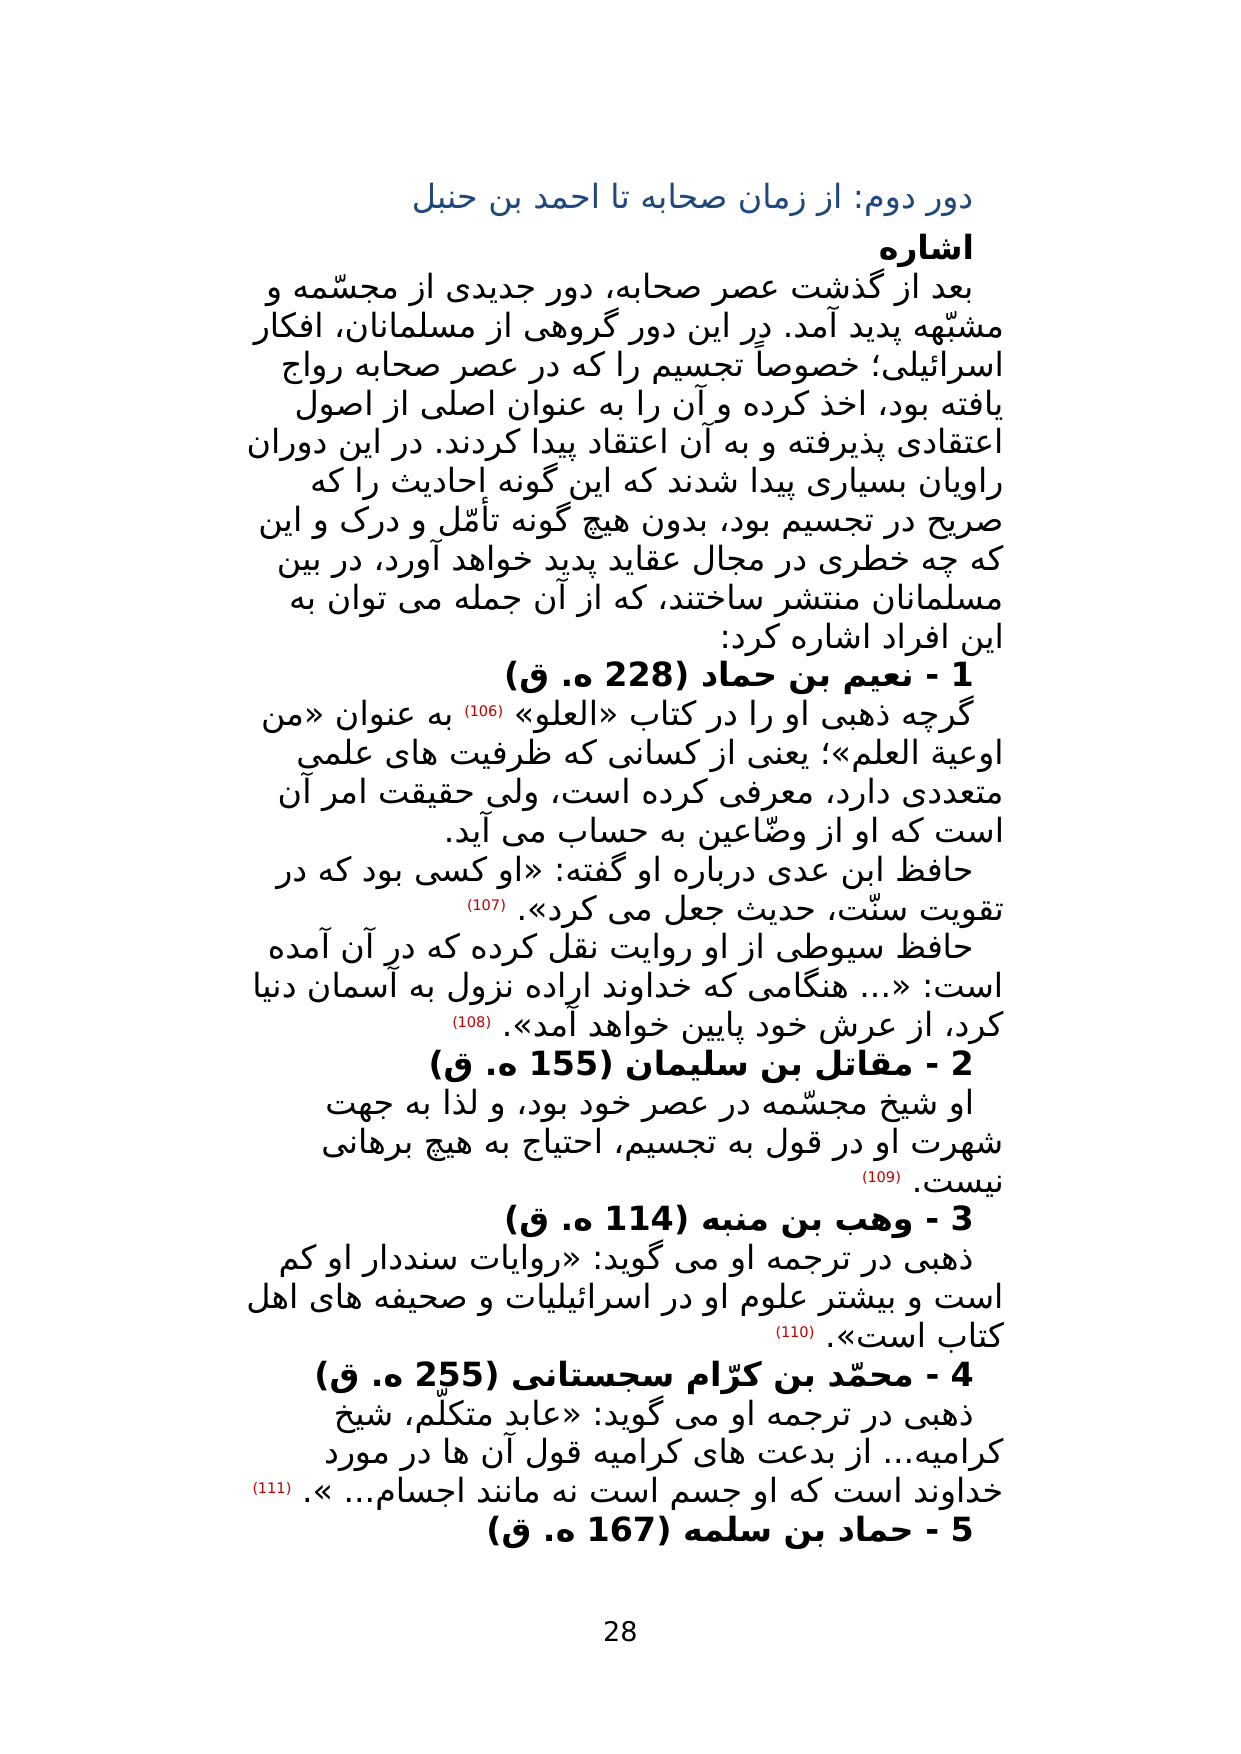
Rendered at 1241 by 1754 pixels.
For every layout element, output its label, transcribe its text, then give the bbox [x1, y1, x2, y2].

text حافظ ابن عدی درباره او گفته: «او کسی بود که در تقویت سنّت، حدیث جعل می کرد». (107) [236, 850, 1004, 928]
text اشاره [236, 228, 1004, 267]
text 3 - وهب بن منبه (114 ه. ق) [236, 1200, 1004, 1239]
text 4 - محمّد بن کرّام سجستانی (255 ه. ق) [236, 1355, 1004, 1394]
text حافظ سیوطی از او روایت نقل کرده که در آن آمده است: «... هنگامی که خداوند اراده نزول به آسمان دنیا کرد، از عرش خود پایین خواهد آمد». (108) [236, 928, 1004, 1044]
text 1 - نعیم بن حماد (228 ه. ق) [236, 656, 1004, 695]
subtitle دور دوم: از زمان صحابه تا احمد بن حنبل [236, 177, 1004, 216]
text ذهبی در ترجمه او می گوید: «عابد متکلّم، شیخ کرامیه... از بدعت های کرامیه قول آن ها در مورد خداوند است که او جسم است نه مانند اجسام... ». (111) [236, 1394, 1004, 1511]
text بعد از گذشت عصر صحابه، دور جدیدی از مجسّمه و مشبّهه پدید آمد. در این دور گروهی از مسلمانان، افکار اسرائیلی؛ خصوصاً تجسیم را که در عصر صحابه رواج یافته بود، اخذ کرده و آن را به عنوان اصلی از اصول اعتقادی پذیرفته و به آن اعتقاد پیدا کردند. در این دوران راویان بسیاری پیدا شدند که این گونه احادیث را که صریح در تجسیم بود، بدون هیچ گونه تأمّل و درک و این که چه خطری در مجال عقاید پدید خواهد آورد، در بین مسلمانان منتشر ساختند، که از آن جمله می توان به این افراد اشاره کرد: [236, 267, 1004, 656]
text ذهبی در ترجمه او می گوید: «روایات سنددار او کم است و بیشتر علوم او در اسرائیلیات و صحیفه های اهل کتاب است». (110) [236, 1239, 1004, 1355]
text گرچه ذهبی او را در کتاب «العلو» (106) به عنوان «من اوعیة العلم»؛ یعنی از کسانی که ظرفیت های علمی متعددی دارد، معرفی کرده است، ولی حقیقت امر آن است که او از وضّاعین به حساب می آید. [236, 695, 1004, 850]
text 5 - حماد بن سلمه (167 ه. ق) [236, 1511, 1004, 1549]
text 2 - مقاتل بن سلیمان (155 ه. ق) [236, 1044, 1004, 1083]
text او شیخ مجسّمه در عصر خود بود، و لذا به جهت شهرت او در قول به تجسیم، احتیاج به هیچ برهانی نیست. (109) [236, 1083, 1004, 1200]
